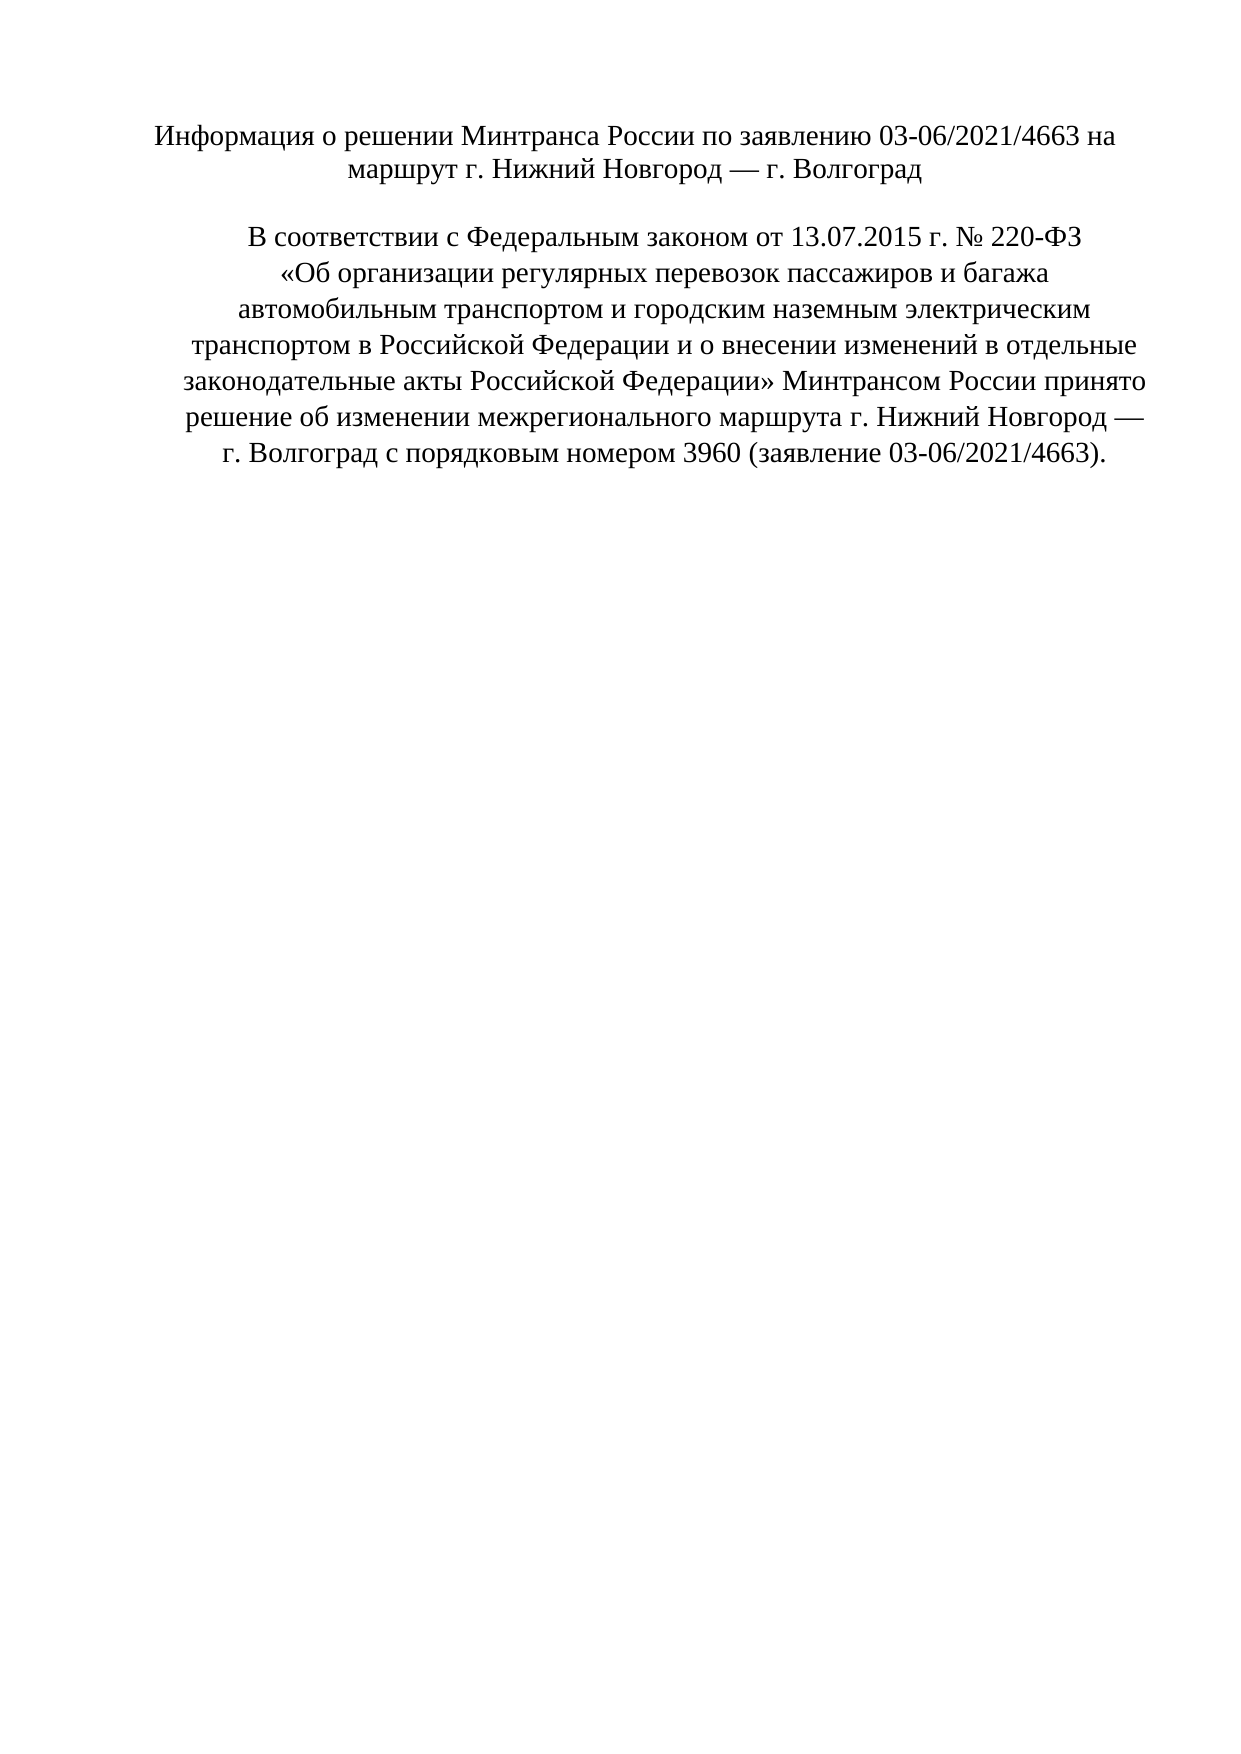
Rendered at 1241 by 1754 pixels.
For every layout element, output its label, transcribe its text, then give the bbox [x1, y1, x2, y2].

text В соответствии с Федеральным законом от 13.07.2015 г. № 220-ФЗ «Об организации регулярных перевозок пассажиров и багажа автомобильным транспортом и городским наземным электрическим транспортом в Российской Федерации и о внесении изменений в отдельные законодательные акты Российской Федерации» Минтрансом России принято решение об изменении межрегионального маршрута г. Нижний Новгород — г. Волгоград с порядковым номером 3960 (заявление 03-06/2021/4663). [177, 219, 1152, 469]
text Информация о решении Минтранса России по заявлению 03-06/2021/4663 на маршрут г. Нижний Новгород — г. Волгоград [118, 118, 1152, 185]
